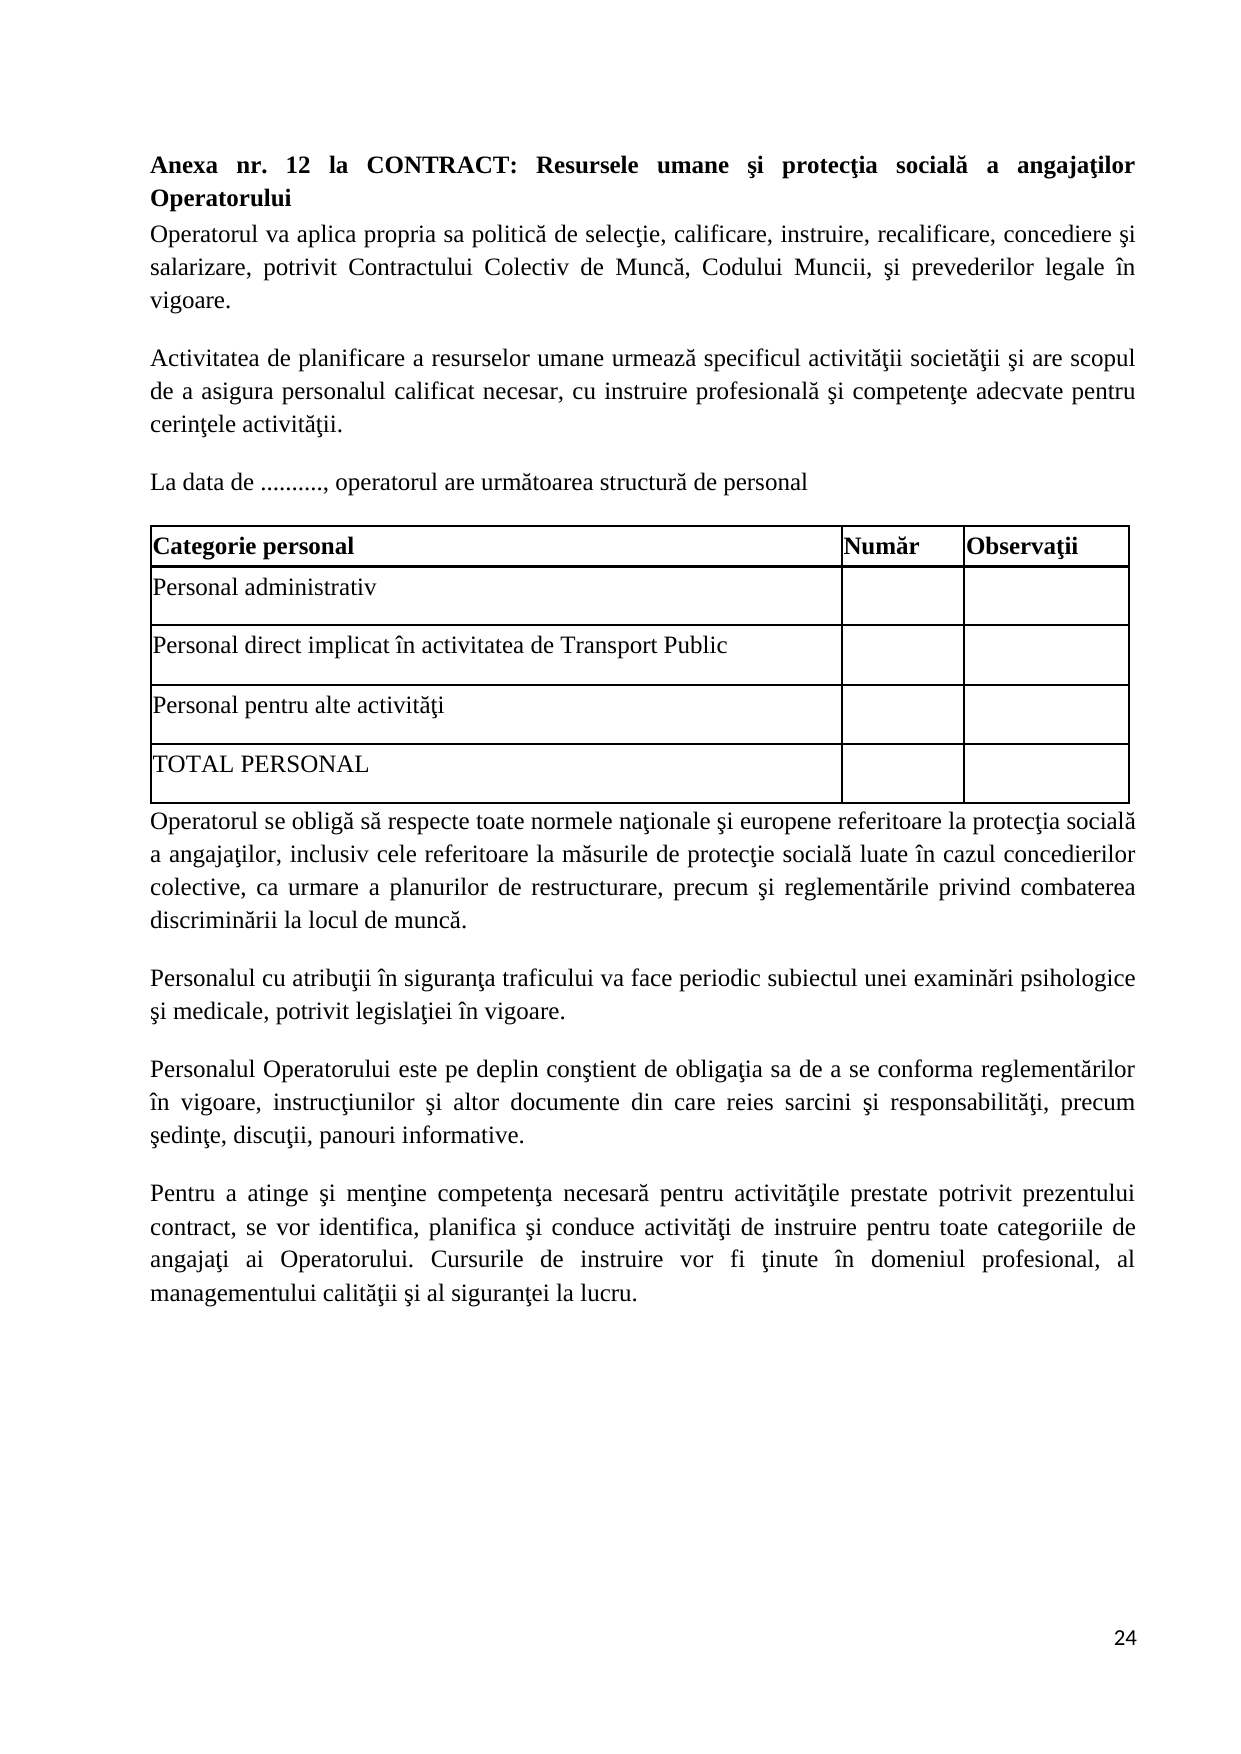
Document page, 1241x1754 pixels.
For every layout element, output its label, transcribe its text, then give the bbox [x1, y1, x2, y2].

table_header Observaţii [965, 527, 1128, 565]
table_cell Personal administrativ [152, 568, 841, 624]
table_cell TOTAL PERSONAL [152, 745, 841, 802]
text Operatorul va aplica propria sa politică de selecţie, calificare, instruire, recalificare, concediere şi salarizare, potrivit Contractului Colectiv de Muncă, Codului Muncii, şi prevederilor legale în vigoare. [150, 219, 1137, 313]
text Personalul Operatorului este pe deplin conştient de obligaţia sa de a se conforma reglementărilor în vigoare, instrucţiunilor şi altor documente din care reies sarcini şi responsabilităţi, precum şedinţe, discuţii, panouri informative. [150, 1054, 1137, 1149]
table_cell Personal pentru alte activităţi [152, 686, 841, 742]
text Anexa nr. 12 la CONTRACT: Resursele umane şi protecţia socială a angajaţilor Operatorului [150, 150, 1137, 212]
table_cell [843, 686, 963, 742]
table_cell [843, 568, 963, 624]
table_cell [965, 568, 1128, 624]
table_cell Personal direct implicat în activitatea de Transport Public [152, 626, 841, 683]
text Pentru a atinge şi menţine competenţa necesară pentru activităţile prestate potrivit prezentului contract, se vor identifica, planifica şi conduce activităţi de instruire pentru toate categoriile de angajaţi ai Operatorului. Cursurile de instruire vor fi ţinute în domeniul profesional, al managementului calităţii şi al siguranţei la lucru. [150, 1178, 1137, 1306]
table_cell [843, 626, 963, 683]
text Personalul cu atribuţii în siguranţa traficului va face periodic subiectul unei examinări psihologice şi medicale, potrivit legislaţiei în vigoare. [150, 963, 1137, 1025]
table_cell [965, 686, 1128, 742]
table_cell [843, 745, 963, 802]
table_cell [965, 745, 1128, 802]
table_cell [965, 626, 1128, 683]
table_header Număr [843, 527, 963, 565]
text La data de .........., operatorul are următoarea structură de personal [150, 467, 1137, 496]
text Operatorul se obligă să respecte toate normele naţionale şi europene referitoare la protecţia socială a angajaţilor, inclusiv cele referitoare la măsurile de protecţie socială luate în cazul concedierilor colective, ca urmare a planurilor de restructurare, precum şi reglementările privind combaterea discriminării la locul de muncă. [150, 806, 1137, 934]
table_header Categorie personal [152, 527, 841, 565]
text Activitatea de planificare a resurselor umane urmează specificul activităţii societăţii şi are scopul de a asigura personalul calificat necesar, cu instruire profesională şi competenţe adecvate pentru cerinţele activităţii. [150, 343, 1137, 438]
